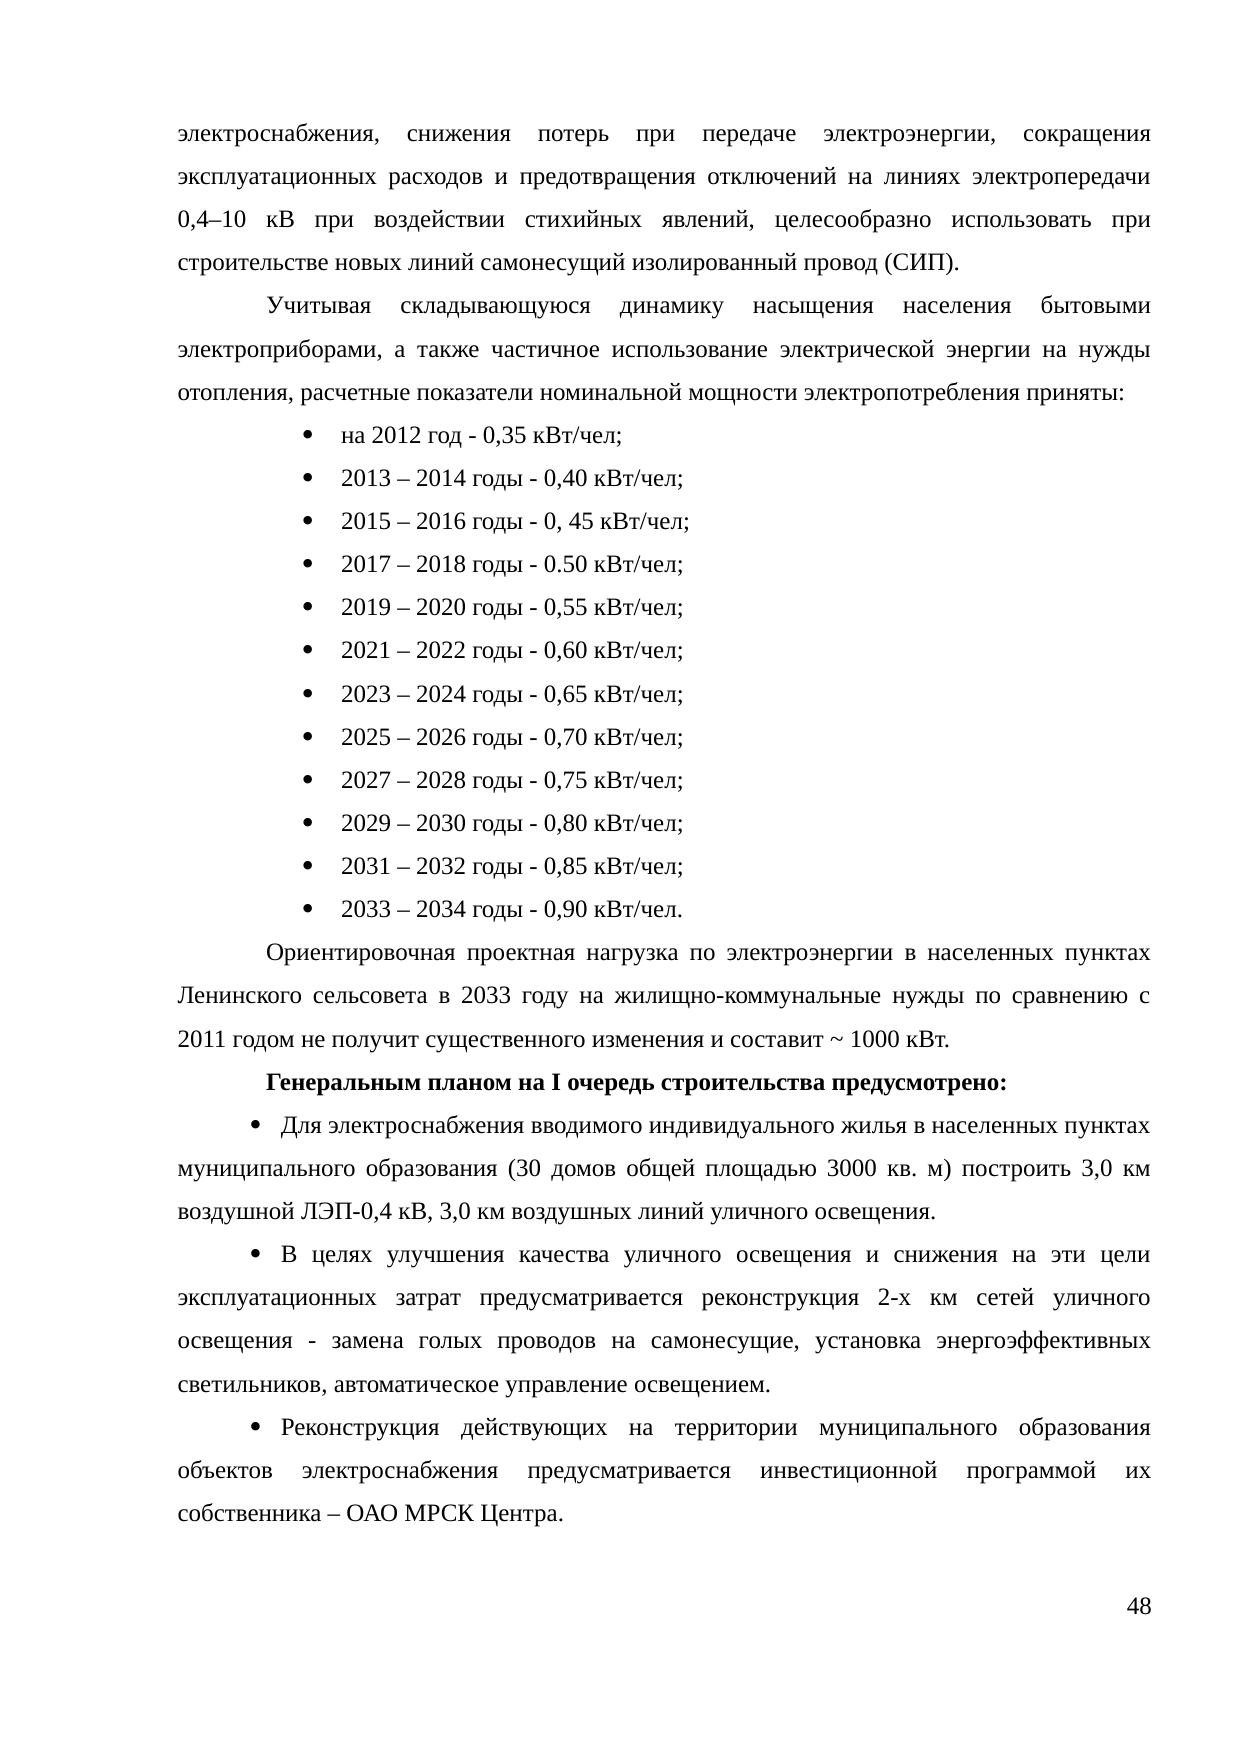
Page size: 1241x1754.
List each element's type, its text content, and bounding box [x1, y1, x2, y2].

list Для электроснабжения вводимого индивидуального жилья в населенных пунктах муниципального образования (30 домов общей площадью 3000 кв. м) построить 3,0 км воздушной ЛЭП-0,4 кВ, 3,0 км воздушных линий уличного освещения. [177, 1110, 1152, 1225]
list 2021 – 2022 годы - 0,60 кВт/чел; [303, 636, 1152, 664]
list Реконструкция действующих на территории муниципального образования объектов электроснабжения предусматривается инвестиционной программой их собственника – ОАО МРСК Центра. [177, 1412, 1152, 1527]
text Генеральным планом на I очередь строительства предусмотрено: [177, 1067, 1152, 1096]
list 2023 – 2024 годы - 0,65 кВт/чел; [303, 679, 1152, 707]
list 2031 – 2032 годы - 0,85 кВт/чел; [303, 851, 1152, 880]
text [177, 118, 1152, 276]
text Учитывая складывающуюся динамику насыщения населения бытовыми электроприборами, а также частичное использование электрической энергии на нужды отопления, расчетные показатели номинальной мощности электропотребления приняты: [177, 291, 1152, 406]
list В целях улучшения качества уличного освещения и снижения на эти цели эксплуатационных затрат предусматривается реконструкция 2-х км сетей уличного освещения - замена голых проводов на самонесущие, установка энергоэффективных светильников, автоматическое управление освещением. [177, 1239, 1152, 1397]
list 2015 – 2016 годы - 0, 45 кВт/чел; [303, 506, 1152, 535]
list 2029 – 2030 годы - 0,80 кВт/чел; [303, 808, 1152, 837]
list на 2012 год - 0,35 кВт/чел; [303, 420, 1152, 449]
list 2025 – 2026 годы - 0,70 кВт/чел; [303, 722, 1152, 751]
list 2013 – 2014 годы - 0,40 кВт/чел; [303, 463, 1152, 492]
list 2019 – 2020 годы - 0,55 кВт/чел; [303, 592, 1152, 621]
list 2027 – 2028 годы - 0,75 кВт/чел; [303, 765, 1152, 794]
list 2017 – 2018 годы - 0.50 кВт/чел; [303, 549, 1152, 578]
list 2033 – 2034 годы - 0,90 кВт/чел. [303, 894, 1152, 923]
text Ориентировочная проектная нагрузка по электроэнергии в населенных пунктах Ленинского сельсовета в 2033 году на жилищно-коммунальные нужды по сравнению с 2011 годом не получит существенного изменения и составит ~ 1000 кВт. [177, 937, 1152, 1052]
